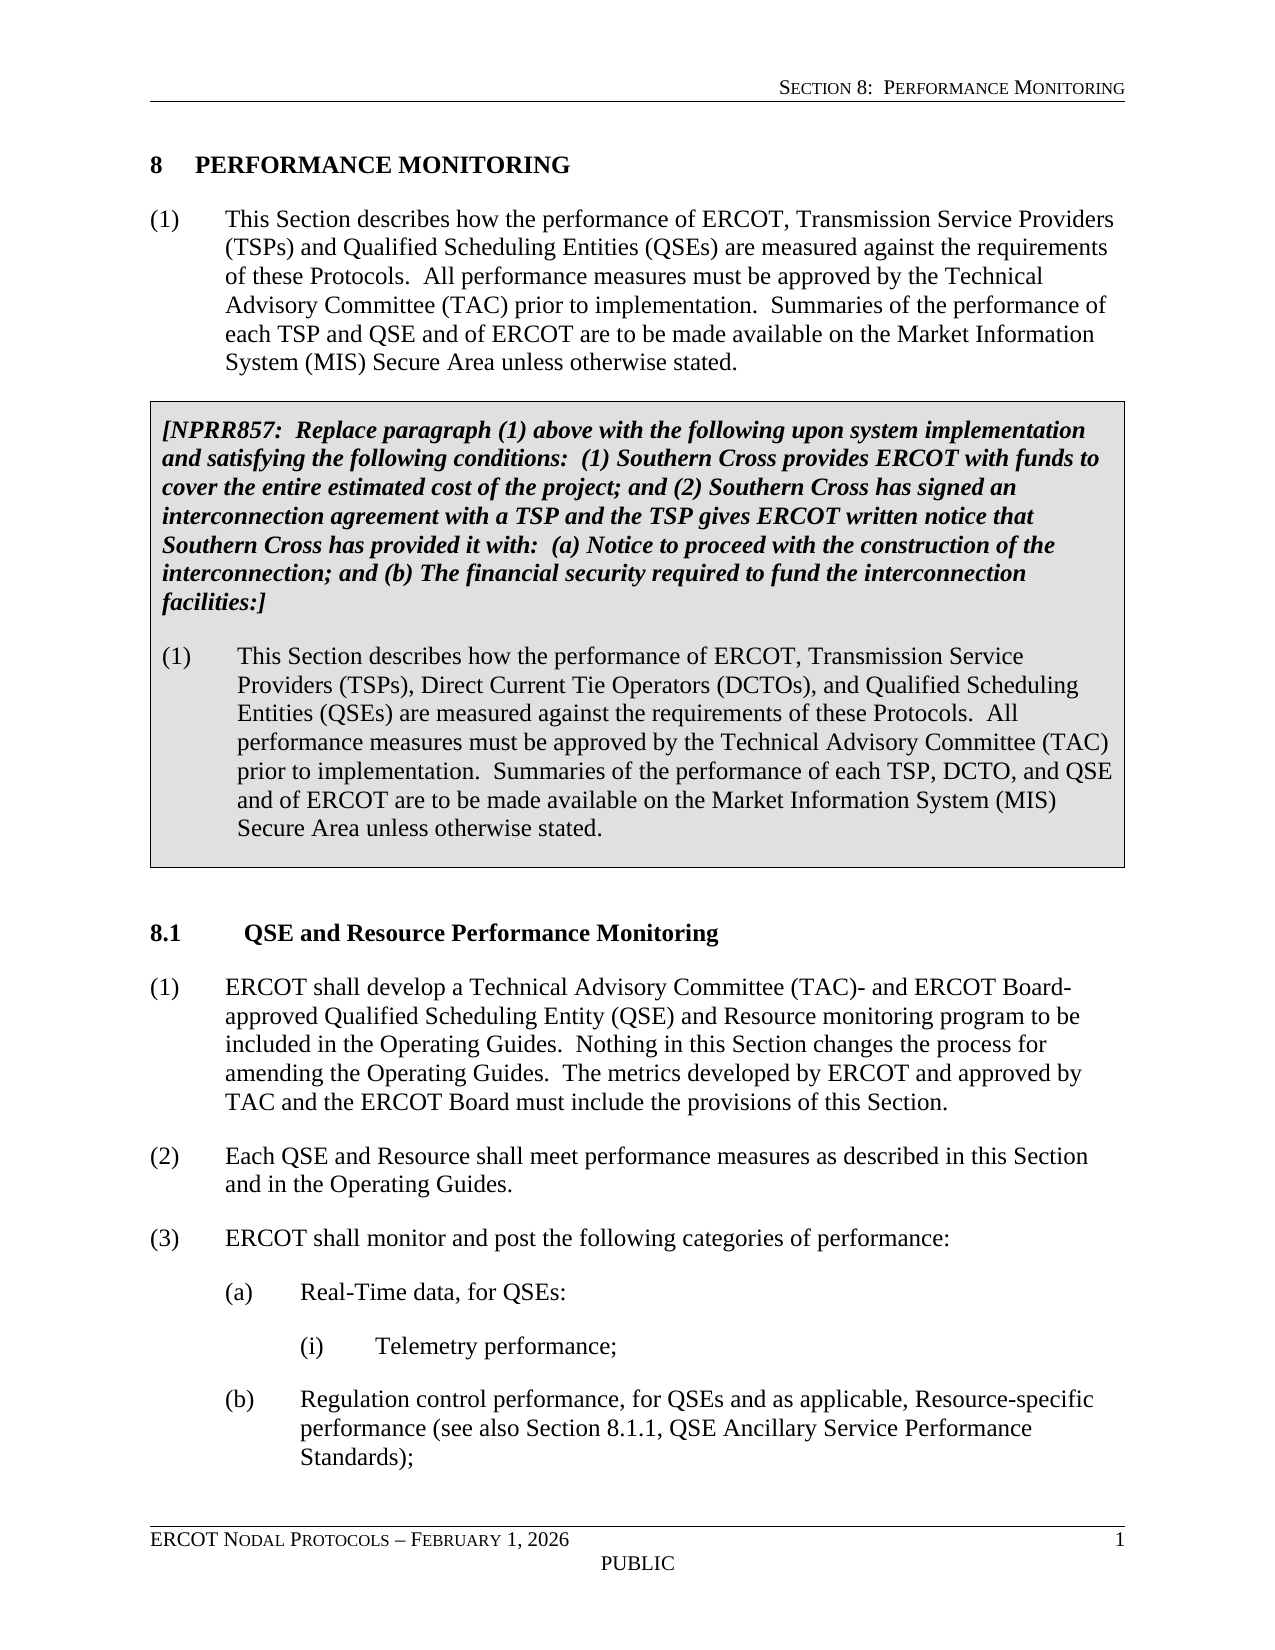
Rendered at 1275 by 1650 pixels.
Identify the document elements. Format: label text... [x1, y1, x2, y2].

list (b) Regulation control performance, for QSEs and as applicable, Resource-specific performance (see also Section 8.1.1, QSE Ancillary Service Performance Standards); [225, 1384, 1125, 1471]
table_header [NPRR857: Replace paragraph (1) above with the following upon system implementation and satisfying the following conditions: (1) Southern Cross provides ERCOT with funds to cover the entire estimated cost of the project; and (2) Southern Cross has signed an interconnection agreement with a TSP and the TSP gives ERCOT written notice that Southern Cross has provided it with: (a) Notice to proceed with the construction of the interconnection; and (b) The financial security required to fund the interconnection facilities:] (1) This Section describes how the performance of ERCOT, Transmission Service Providers (TSPs), Direct Current Tie Operators (DCTOs), and Qualified Scheduling Entities (QSEs) are measured against the requirements of these Protocols. All performance measures must be approved by the Technical Advisory Committee (TAC) prior to implementation. Summaries of the performance of each TSP, DCTO, and QSE and of ERCOT are to be made available on the Market Information System (MIS) Secure Area unless otherwise stated. [151, 402, 1124, 867]
text (3) ERCOT shall monitor and post the following categories of performance: [150, 1223, 1125, 1252]
subtitle Performance Monitoring [150, 150, 1125, 179]
text (2) Each QSE and Resource shall meet performance measures as described in this Section and in the Operating Guides. [150, 1141, 1125, 1198]
text 8.1 QSE and Resource Performance Monitoring [150, 918, 1125, 947]
list (i) Telemetry performance; [300, 1331, 1125, 1359]
text (1) This Section describes how the performance of ERCOT, Transmission Service Providers (TSPs) and Qualified Scheduling Entities (QSEs) are measured against the requirements of these Protocols. All performance measures must be approved by the Technical Advisory Committee (TAC) prior to implementation. Summaries of the performance of each TSP and QSE and of ERCOT are to be made available on the Market Information System (MIS) Secure Area unless otherwise stated. [150, 204, 1125, 376]
list (a) Real-Time data, for QSEs: [225, 1277, 1125, 1306]
text (1) ERCOT shall develop a Technical Advisory Committee (TAC)- and ERCOT Board-approved Qualified Scheduling Entity (QSE) and Resource monitoring program to be included in the Operating Guides. Nothing in this Section changes the process for amending the Operating Guides. The metrics developed by ERCOT and approved by TAC and the ERCOT Board must include the provisions of this Section. [150, 972, 1125, 1116]
